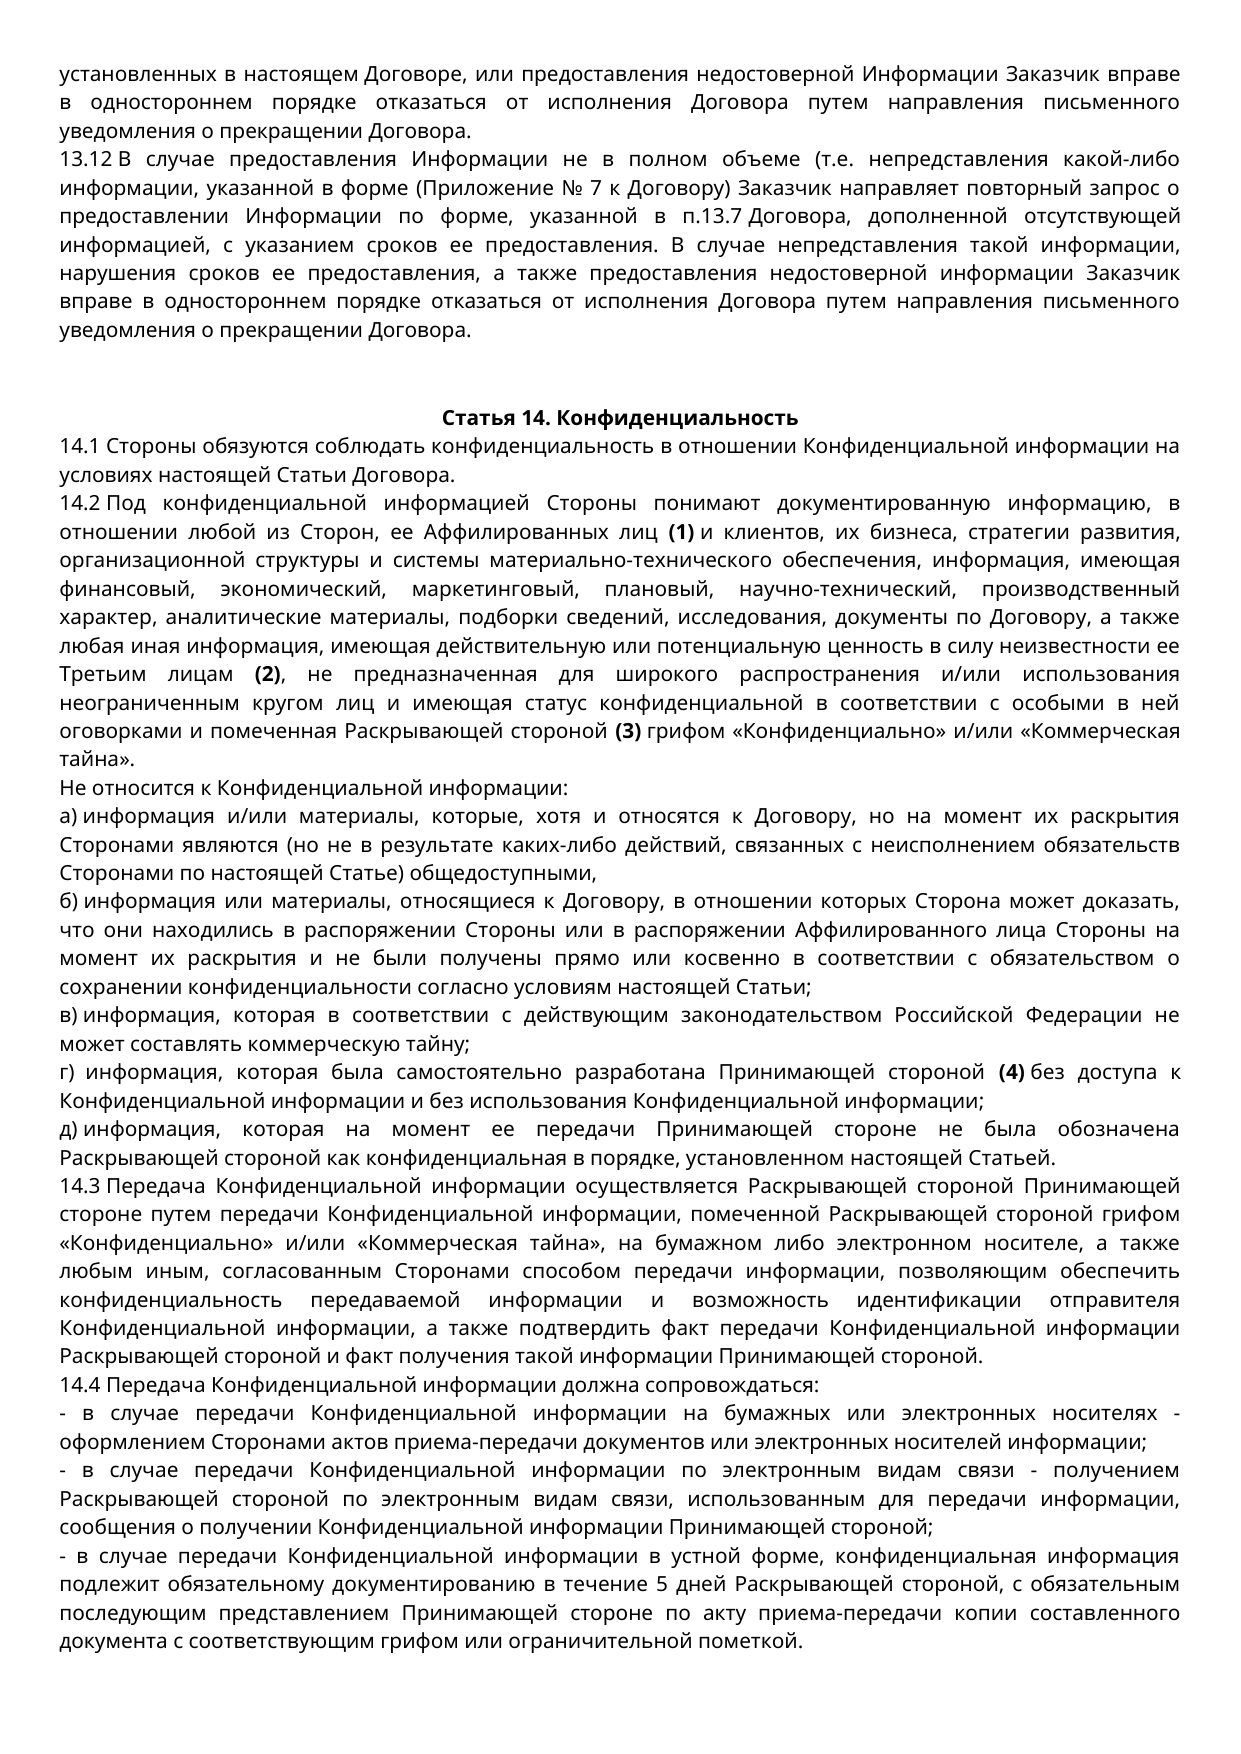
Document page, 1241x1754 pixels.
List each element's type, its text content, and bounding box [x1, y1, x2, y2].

list информация, которая в соответствии с действующим законодательством Российской Федерации не может составлять коммерческую тайну; [59, 1000, 1181, 1057]
list информация, которая на момент ее передачи Принимающей стороне не была обозначена Раскрывающей стороной как конфиденциальная в порядке, установленном настоящей Статьей. [59, 1114, 1181, 1171]
list Передача Конфиденциальной информации должна сопровождаться: [59, 1370, 1181, 1398]
list информация, которая была самостоятельно разработана Принимающей стороной (4) без доступа к Конфиденциальной информации и без использования Конфиденциальной информации; [59, 1057, 1181, 1114]
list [59, 59, 1181, 144]
text Не относится к Конфиденциальной информации: [59, 773, 1181, 801]
list Передача Конфиденциальной информации осуществляется Раскрывающей стороной Принимающей стороне путем передачи Конфиденциальной информации, помеченной Раскрывающей стороной грифом «Конфиденциально» и/или «Коммерческая тайна», на бумажном либо электронном носителе, а также любым иным, согласованным Сторонами способом передачи информации, позволяющим обеспечить конфиденциальность передаваемой информации и возможность идентификации отправителя Конфиденциальной информации, а также подтвердить факт передачи Конфиденциальной информации Раскрывающей стороной и факт получения такой информации Принимающей стороной. [59, 1171, 1181, 1370]
list Под конфиденциальной информацией Стороны понимают документированную информацию, в отношении любой из Сторон, ее Аффилированных лиц (1) и клиентов, их бизнеса, стратегии развития, организационной структуры и системы материально-технического обеспечения, информация, имеющая финансовый, экономический, маркетинговый, плановый, научно-технический, производственный характер, аналитические материалы, подборки сведений, исследования, документы по Договору, а также любая иная информация, имеющая действительную или потенциальную ценность в силу неизвестности ее Третьим лицам (2), не предназначенная для широкого распространения и/или использования неограниченным кругом лиц и имеющая статус конфиденциальной в соответствии с особыми в ней оговорками и помеченная Раскрывающей стороной (3) грифом «Конфиденциально» и/или «Коммерческая тайна». [59, 488, 1181, 773]
text - в случае передачи Конфиденциальной информации по электронным видам связи - получением Раскрывающей стороной по электронным видам связи, использованным для передачи информации, сообщения о получении Конфиденциальной информации Принимающей стороной; [59, 1455, 1181, 1541]
list В случае предоставления Информации не в полном объеме (т.е. непредставления какой-либо информации, указанной в форме (Приложение № 7 к Договору) Заказчик направляет повторный запрос о предоставлении Информации по форме, указанной в п.13.7 Договора, дополненной отсутствующей информацией, с указанием сроков ее предоставления. В случае непредставления такой информации, нарушения сроков ее предоставления, а также предоставления недостоверной информации Заказчик вправе в одностороннем порядке отказаться от исполнения Договора путем направления письменного уведомления о прекращении Договора. [59, 144, 1181, 343]
list информация и/или материалы, которые, хотя и относятся к Договору, но на момент их раскрытия Сторонами являются (но не в результате каких-либо действий, связанных с неисполнением обязательств Сторонами по настоящей Статье) общедоступными, [59, 801, 1181, 887]
list Стороны обязуются соблюдать конфиденциальность в отношении Конфиденциальной информации на условиях настоящей Статьи Договора. [59, 432, 1181, 488]
text - в случае передачи Конфиденциальной информации на бумажных или электронных носителях - оформлением Сторонами актов приема-передачи документов или электронных носителей информации; [59, 1398, 1181, 1455]
text - в случае передачи Конфиденциальной информации в устной форме, конфиденциальная информация подлежит обязательному документированию в течение 5 дней Раскрывающей стороной, с обязательным последующим представлением Принимающей стороне по акту приема-передачи копии составленного документа с соответствующим грифом или ограничительной пометкой. [59, 1541, 1181, 1654]
list Конфиденциальность [59, 403, 1181, 432]
list информация или материалы, относящиеся к Договору, в отношении которых Сторона может доказать, что они находились в распоряжении Стороны или в распоряжении Аффилированного лица Стороны на момент их раскрытия и не были получены прямо или косвенно в соответствии с обязательством о сохранении конфиденциальности согласно условиям настоящей Статьи; [59, 887, 1181, 1000]
